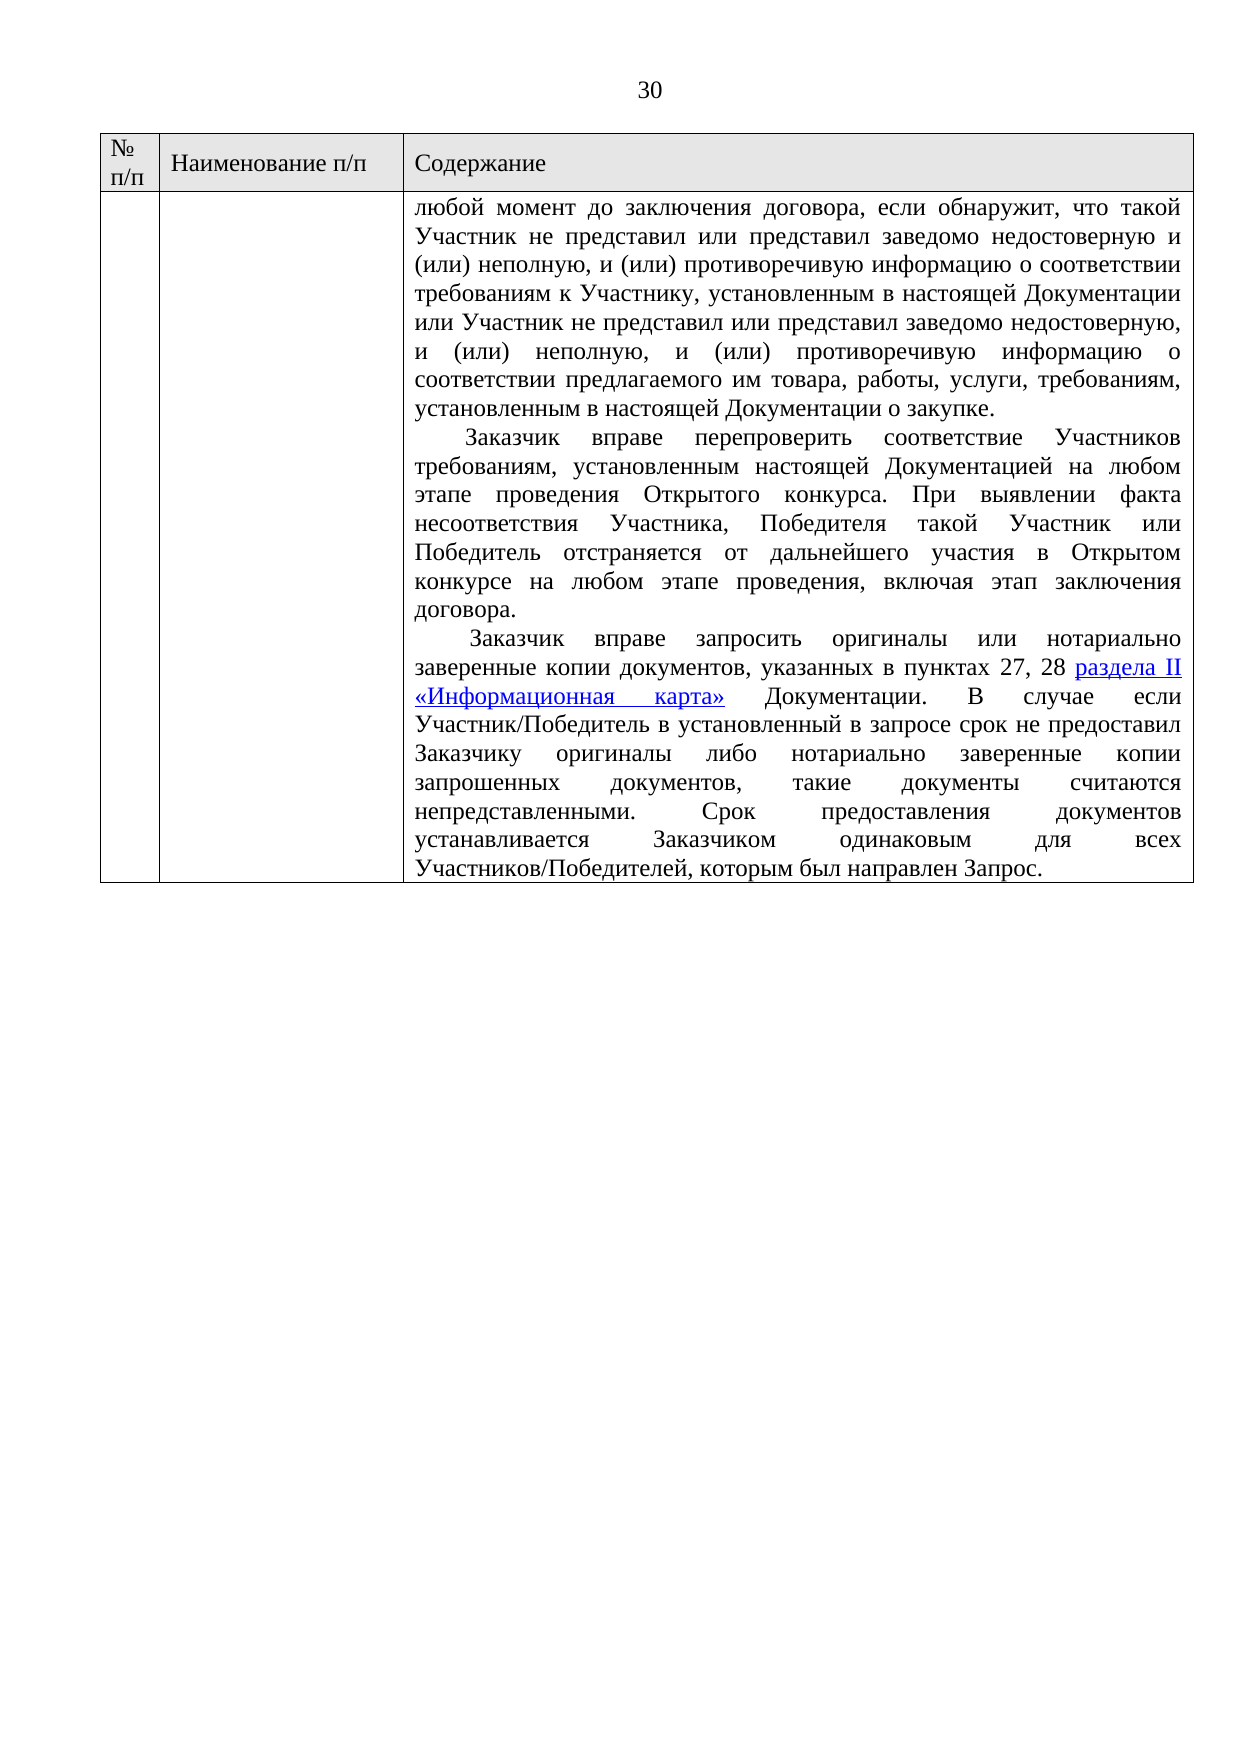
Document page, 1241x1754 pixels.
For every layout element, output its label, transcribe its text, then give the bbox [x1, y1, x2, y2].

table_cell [160, 192, 403, 882]
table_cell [404, 192, 1193, 882]
table_header № п/п [101, 134, 159, 191]
table_header Содержание [404, 134, 1193, 191]
table_cell [101, 192, 159, 882]
table_header Наименование п/п [160, 134, 403, 191]
